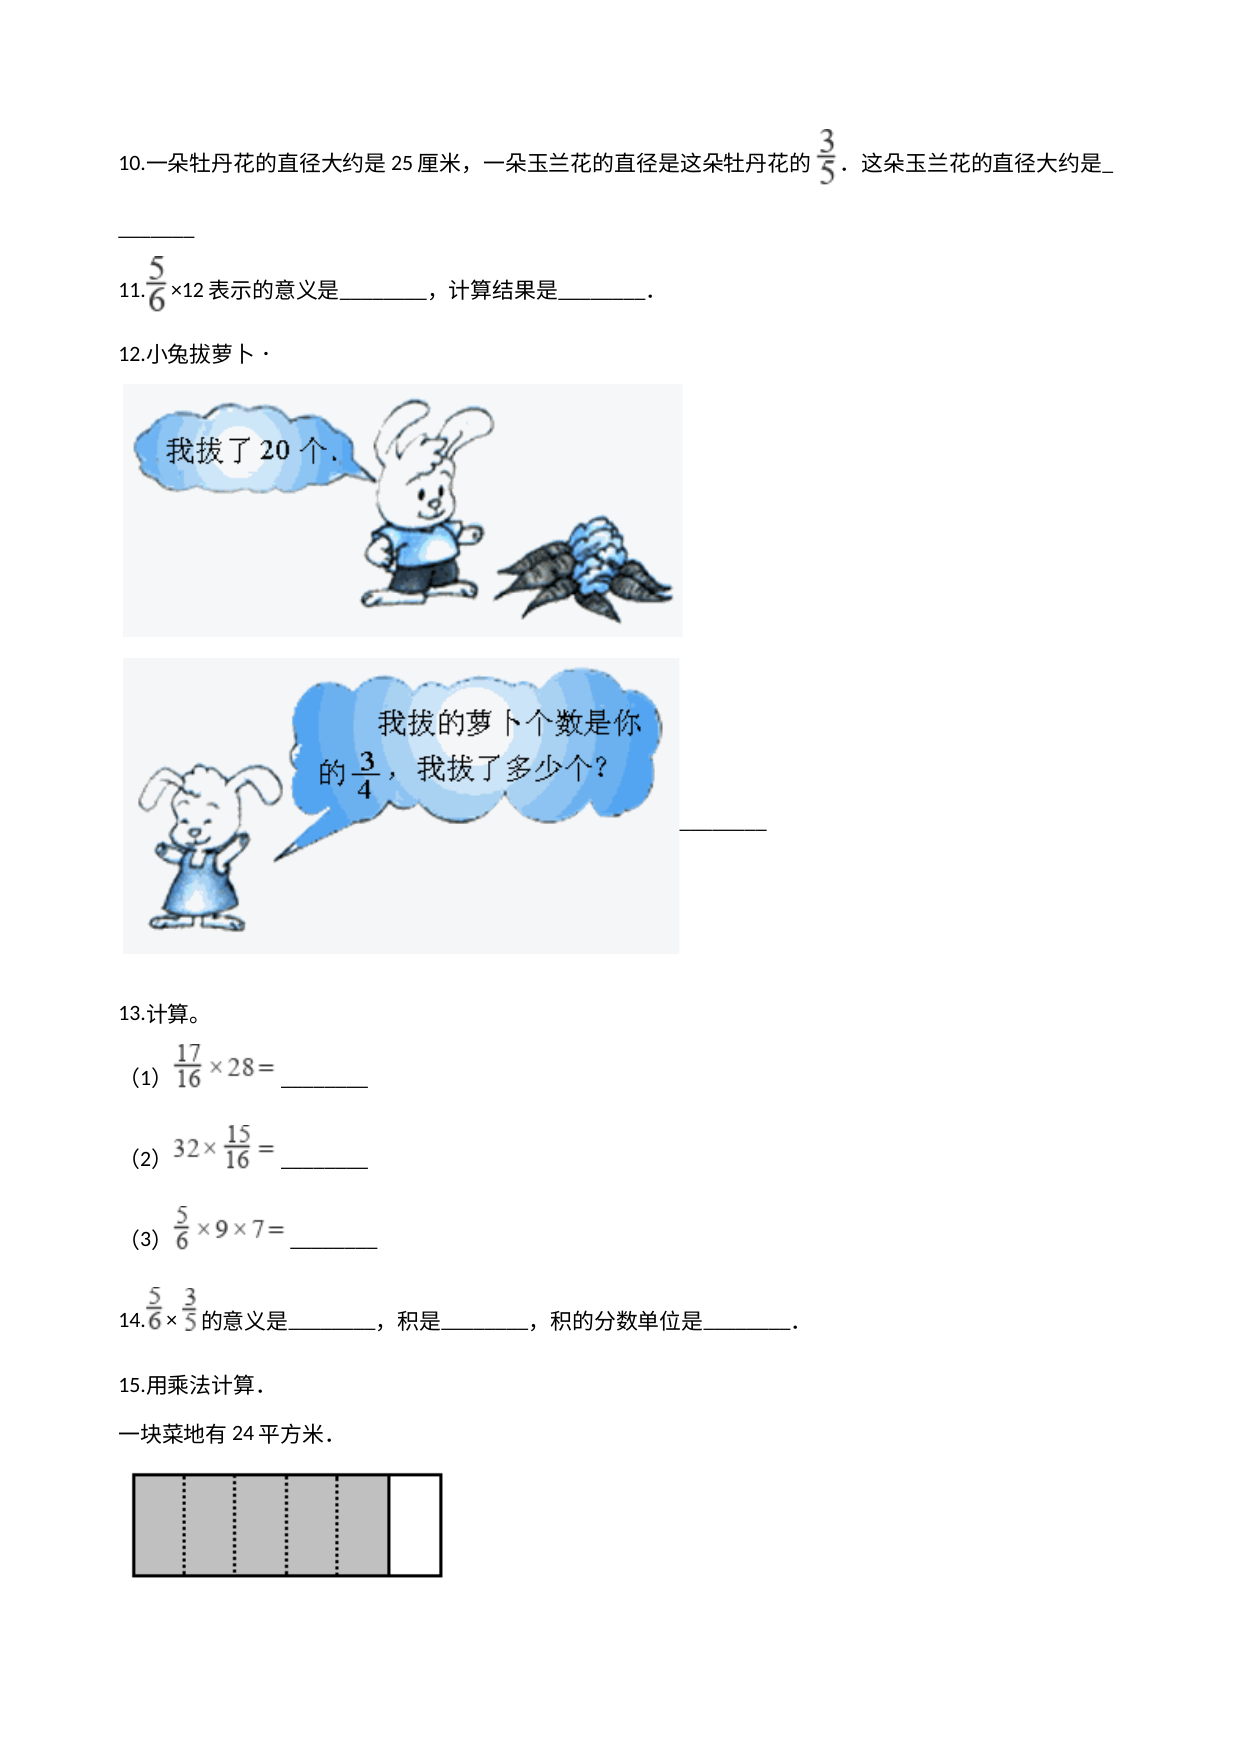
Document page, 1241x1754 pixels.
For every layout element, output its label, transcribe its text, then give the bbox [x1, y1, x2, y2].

text 11.×12表示的意义是________，计算结果是________． [118, 257, 1122, 322]
picture [173, 1125, 281, 1170]
text 10.一朵牡丹花的直径大约是25厘米，一朵玉兰花的直径是这朵牡丹花的 ．这朵玉兰花的直径大约是________ [118, 129, 1122, 243]
text 14.× 的意义是________，积是________，积的分数单位是________． [118, 1287, 1122, 1352]
picture [123, 1464, 449, 1584]
picture [123, 658, 680, 954]
picture [123, 384, 683, 637]
text （1）________ [118, 1045, 1122, 1110]
picture [145, 256, 171, 313]
text 15.用乘法计算． [118, 1368, 1122, 1401]
text 一块菜地有24平方米． [118, 1416, 1122, 1449]
picture [816, 129, 840, 186]
picture [182, 1288, 201, 1331]
picture [145, 1287, 167, 1331]
text （2）________ [118, 1126, 1122, 1191]
text 12.小兔拔萝卜． [118, 337, 1122, 370]
text 13.计算。 [118, 996, 1122, 1029]
picture [173, 1044, 281, 1089]
text （3）________ [118, 1206, 1122, 1271]
picture [173, 1206, 291, 1251]
